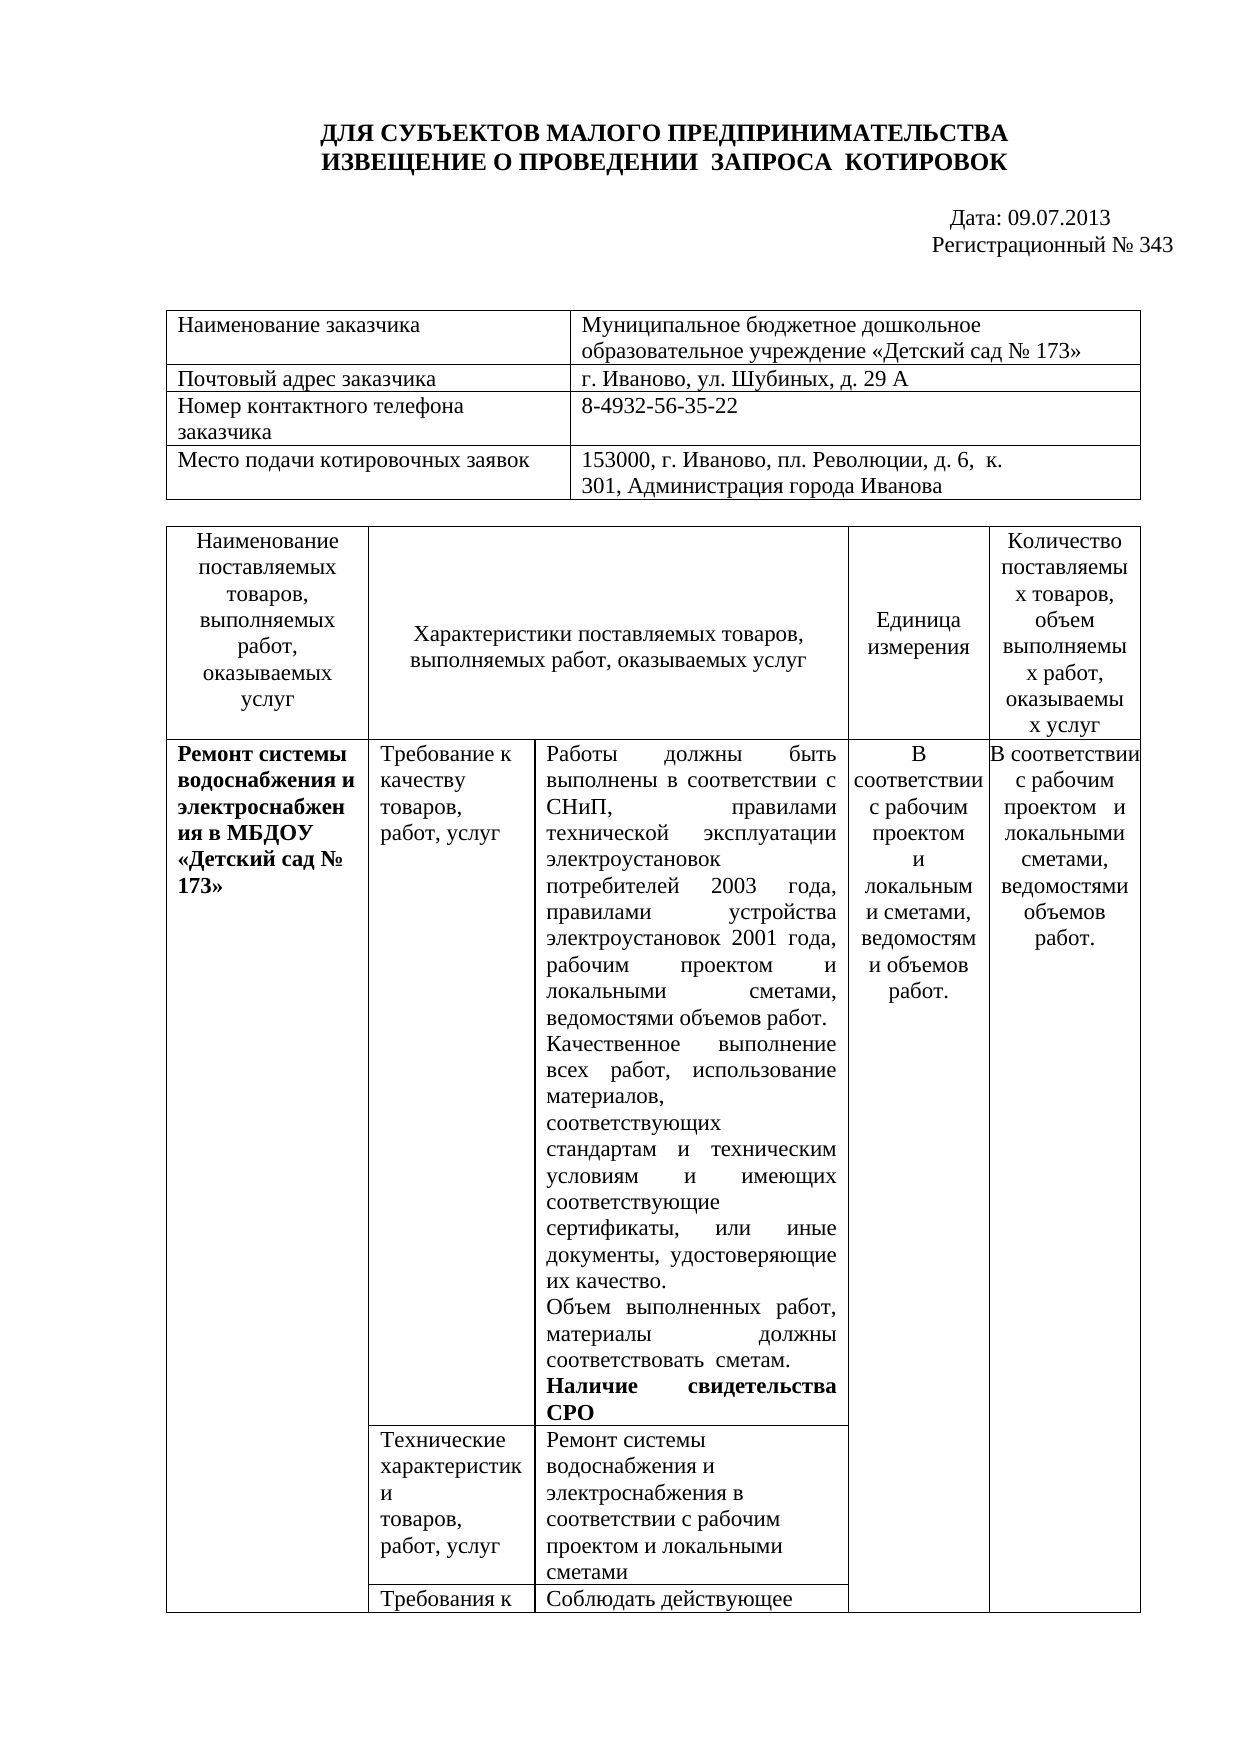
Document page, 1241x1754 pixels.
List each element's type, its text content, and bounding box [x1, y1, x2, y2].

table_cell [536, 1585, 848, 1612]
table_cell Ремонт системы водоснабжения и электроснабжения в МБДОУ «Детский сад № 173» [167, 740, 368, 1612]
table_header Наименование заказчика [167, 311, 570, 363]
table_cell Место подачи котировочных заявок [167, 446, 570, 498]
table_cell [369, 1585, 534, 1612]
table_cell Номер контактного телефона заказчика [167, 392, 570, 445]
table_cell 153000, г. Иваново, пл. Революции, д. 6, к. 301, Администрация города Иванова [571, 446, 1140, 498]
table_cell В соответствии с рабочим проектом и локальными сметами, ведомостями объемов работ. [990, 740, 1140, 1612]
table_cell В соответствии с рабочим проектом и локальными сметами, ведомостями объемов работ. [849, 740, 989, 1612]
text Дата: 09.07.2013 [177, 204, 1152, 231]
table_header Наименование поставляемых товаров, выполняемых работ, оказываемых услуг [167, 527, 368, 739]
table_cell Почтовый адрес заказчика [167, 365, 570, 391]
text Регистрационный № 343 [177, 231, 1174, 257]
table_header Единица измерения [849, 527, 989, 739]
table_cell Работы должны быть выполнены в соответствии с СНиП, правилами технической эксплуатации электроустановок потребителей 2003 года, правилами устройства электроустановок 2001 года, рабочим проектом и локальными сметами, ведомостями объемов работ. Качественное выполнение всех работ, использование материалов, соответствующих стандартам и техническим условиям и имеющих соответствующие сертификаты, или иные документы, удостоверяющие их качество. Объем выполненных работ, материалы должны соответствовать сметам. Наличие свидетельства СРО [536, 740, 848, 1425]
text Извещение о проведении запроса котировок [177, 147, 1152, 176]
table_header Количество поставляемых товаров, объем выполняемых работ, оказываемых услуг [990, 527, 1140, 739]
table_header Муниципальное бюджетное дошкольное образовательное учреждение «Детский сад № 173» [571, 311, 1140, 363]
table_cell Технические характеристики товаров, работ, услуг [369, 1426, 534, 1584]
table_cell г. Иваново, ул. Шубиных, д. 29 А [571, 365, 1140, 391]
table_header Характеристики поставляемых товаров, выполняемых работ, оказываемых услуг [369, 527, 848, 739]
table_cell 8-4932-56-35-22 [571, 392, 1140, 445]
text ДЛЯ СУБЪЕКТОВ МАЛОГО ПРЕДПРИНИМАТЕЛЬСТВА [177, 118, 1152, 147]
table_cell Требование к качеству товаров, работ, услуг [369, 740, 534, 1425]
table_cell Ремонт системы водоснабжения и электроснабжения в соответствии с рабочим проектом и локальными сметами [536, 1426, 848, 1584]
